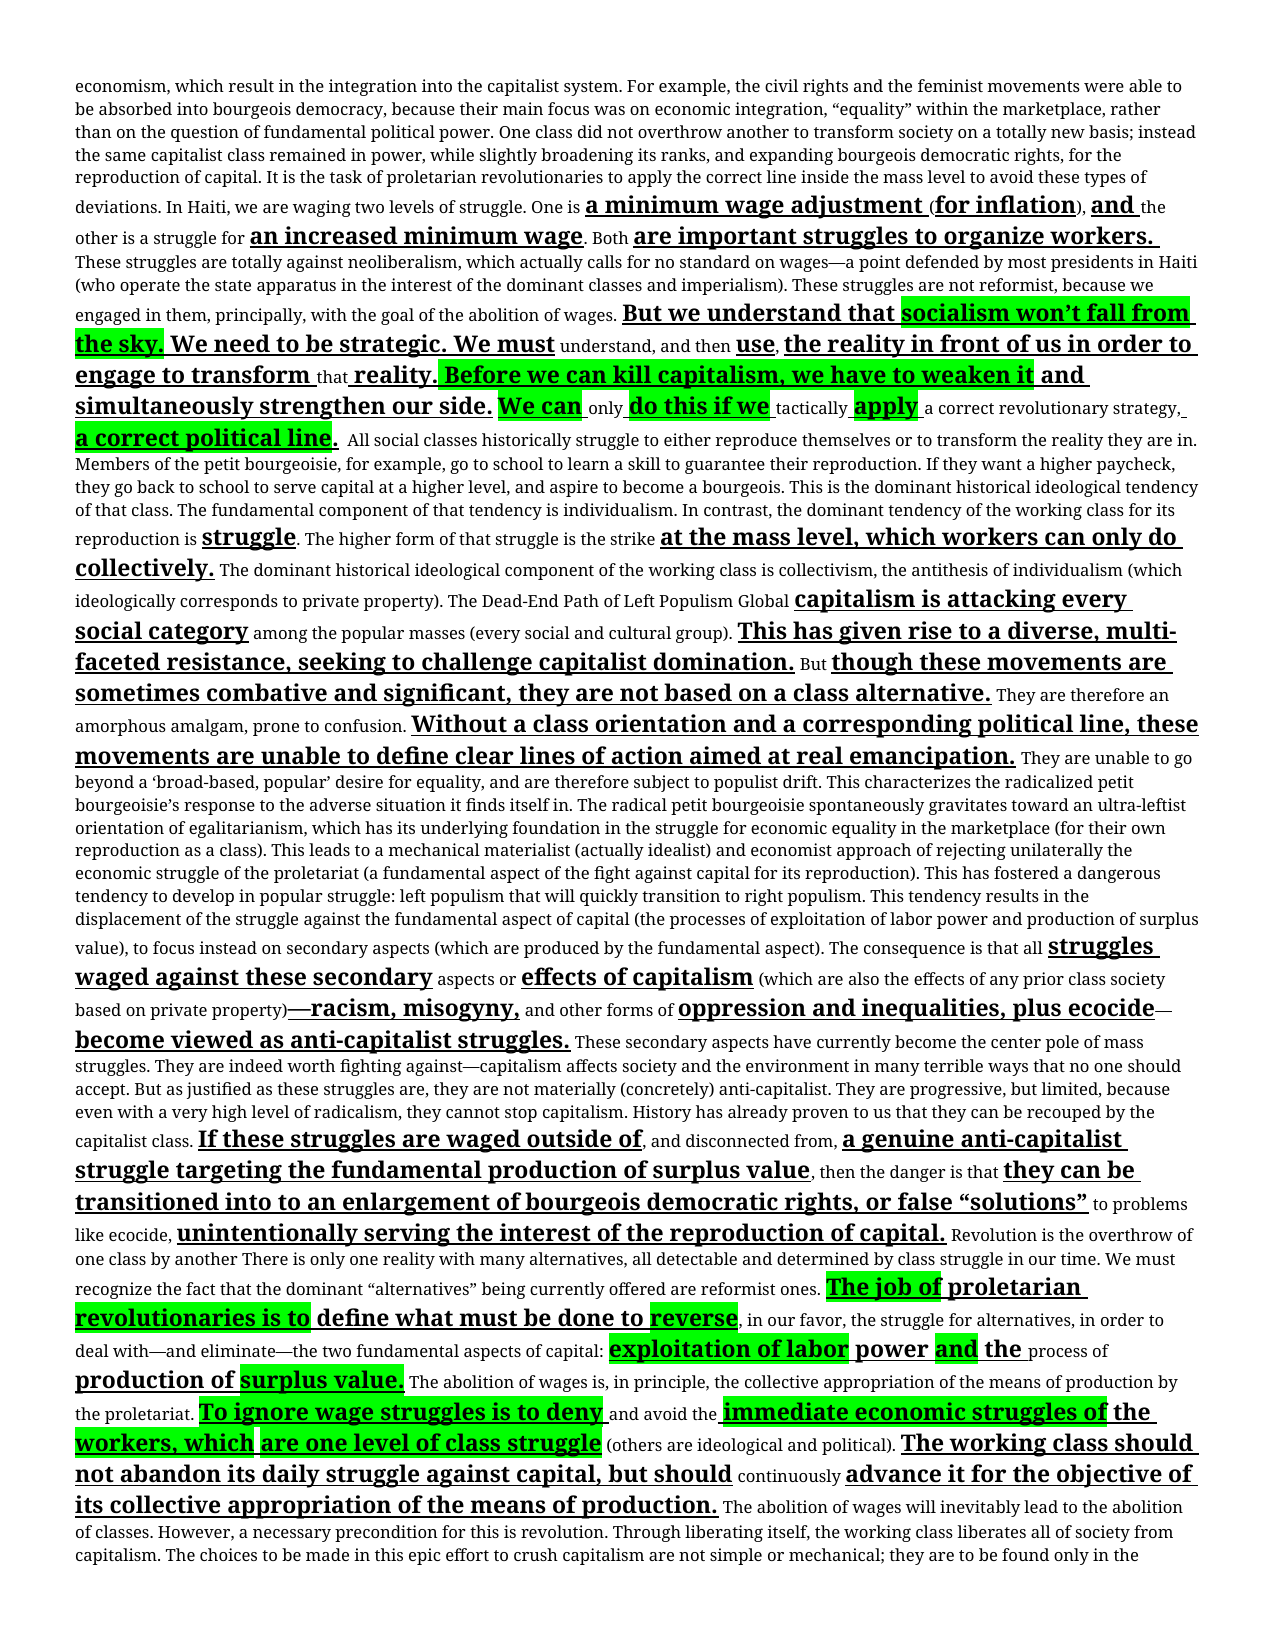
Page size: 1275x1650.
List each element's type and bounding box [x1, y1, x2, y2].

text [75, 75, 1200, 1566]
